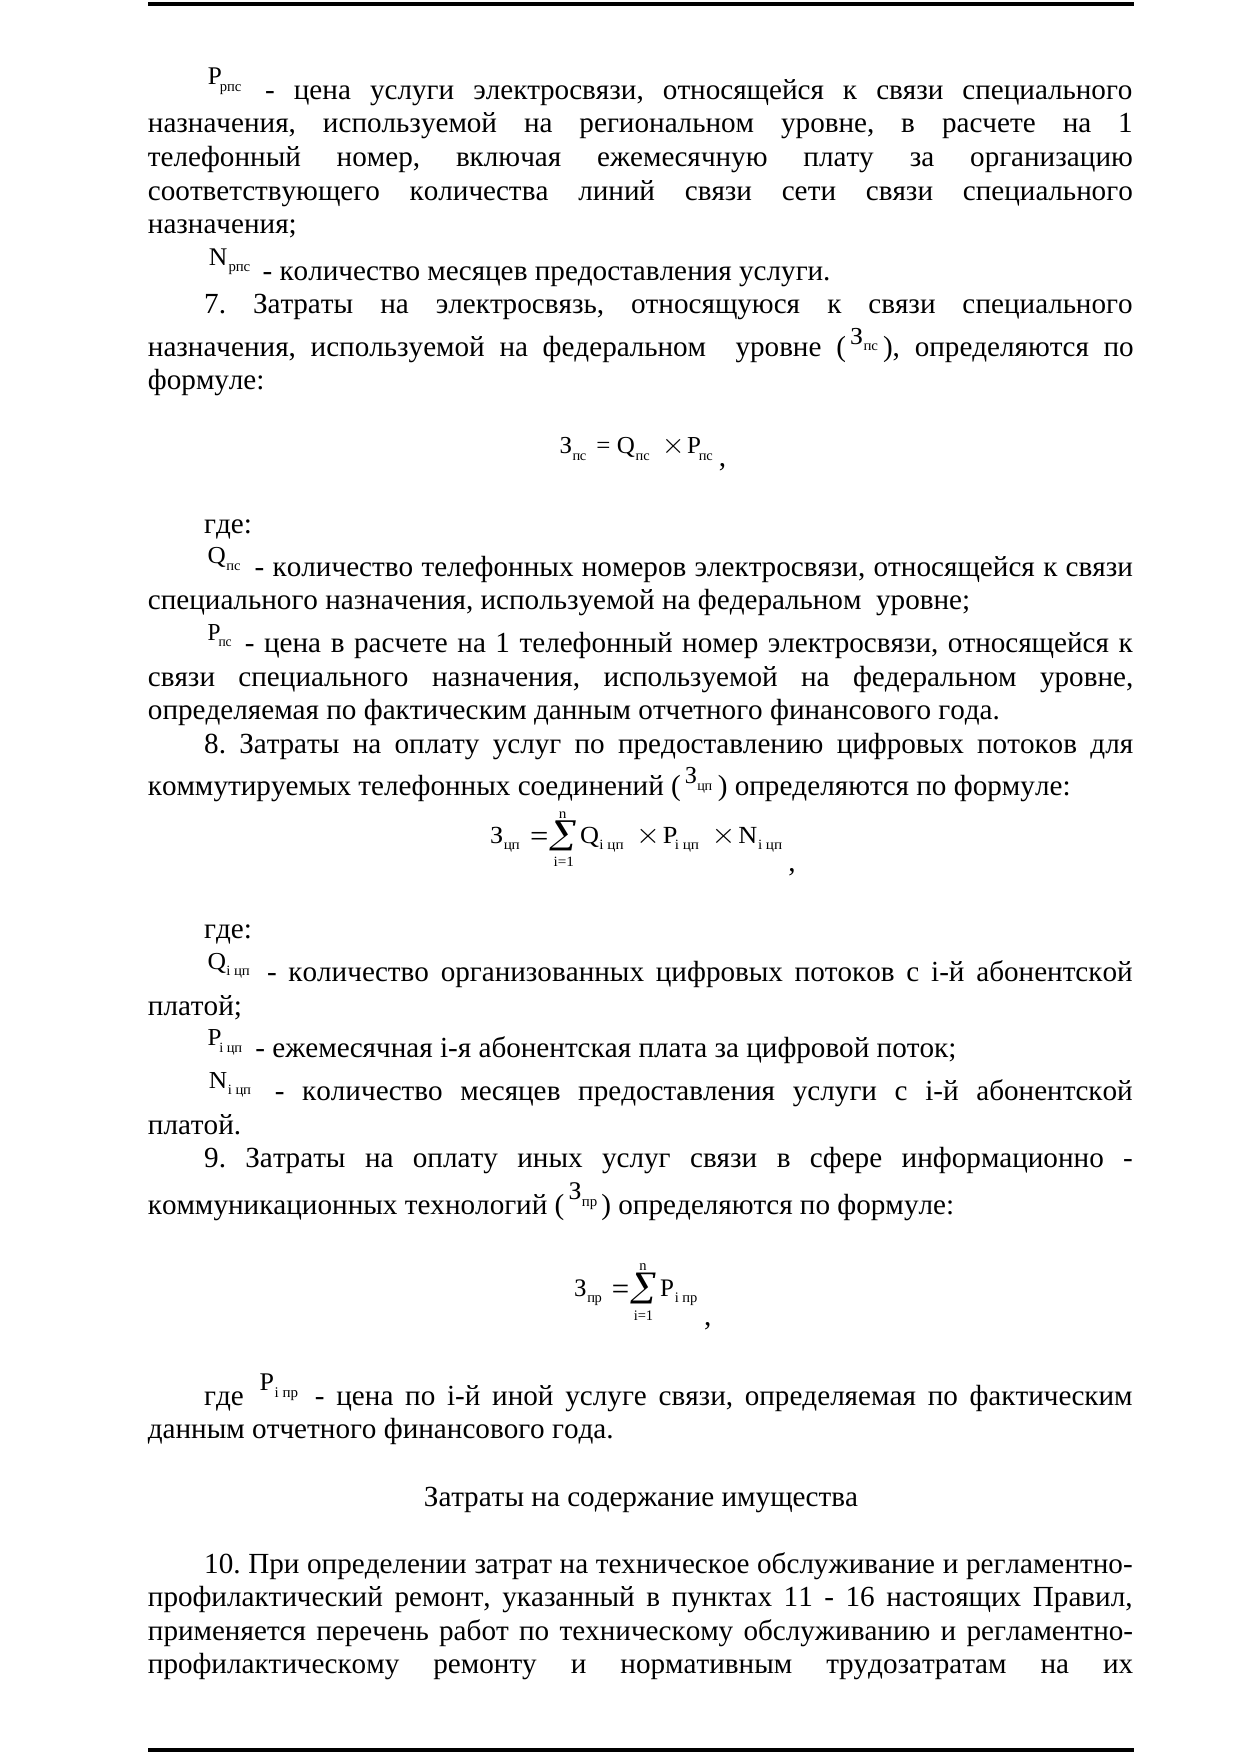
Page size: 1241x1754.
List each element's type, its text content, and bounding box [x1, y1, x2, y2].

text - количество месяцев предоставления услуги. [148, 240, 1134, 286]
text 7. Затраты на электросвязь, относящуюся к связи специального назначения, используемой на федеральном уровне (), определяются по формуле: [148, 286, 1134, 396]
text 9. Затраты на оплату иных услуг связи в сфере информационно - коммуникационных технологий () определяются по формуле: [148, 1140, 1134, 1220]
text - цена услуги электросвязи, относящейся к связи специального назначения, используемой на региональном уровне, в расчете на 1 телефонный номер, включая ежемесячную плату за организацию соответствующего количества линий связи сети связи специального назначения; [148, 59, 1134, 240]
text - цена в расчете на 1 телефонный номер электросвязи, относящейся к связи специального назначения, используемой на федеральном уровне, определяемая по фактическим данным отчетного финансового года. [148, 616, 1134, 726]
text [148, 1546, 1134, 1680]
text Затраты на содержание имущества [148, 1479, 1134, 1512]
text - ежемесячная i-я абонентская плата за цифровой поток; [148, 1021, 1134, 1064]
text 8. Затраты на оплату услуг по предоставлению цифровых потоков для коммутируемых телефонных соединений () определяются по формуле: [148, 726, 1134, 802]
text , [148, 802, 1134, 878]
text , [148, 429, 1134, 472]
text где: [148, 506, 1134, 539]
text , [148, 1254, 1134, 1332]
text где - цена по i-й иной услуге связи, определяемая по фактическим данным отчетного финансового года. [148, 1365, 1134, 1445]
text где: [148, 911, 1134, 945]
text - количество организованных цифровых потоков с i-й абонентской платой; [148, 945, 1134, 1021]
text - количество телефонных номеров электросвязи, относящейся к связи специального назначения, используемой на федеральном уровне; [148, 539, 1134, 616]
text - количество месяцев предоставления услуги с i-й абонентской платой. [148, 1064, 1134, 1140]
